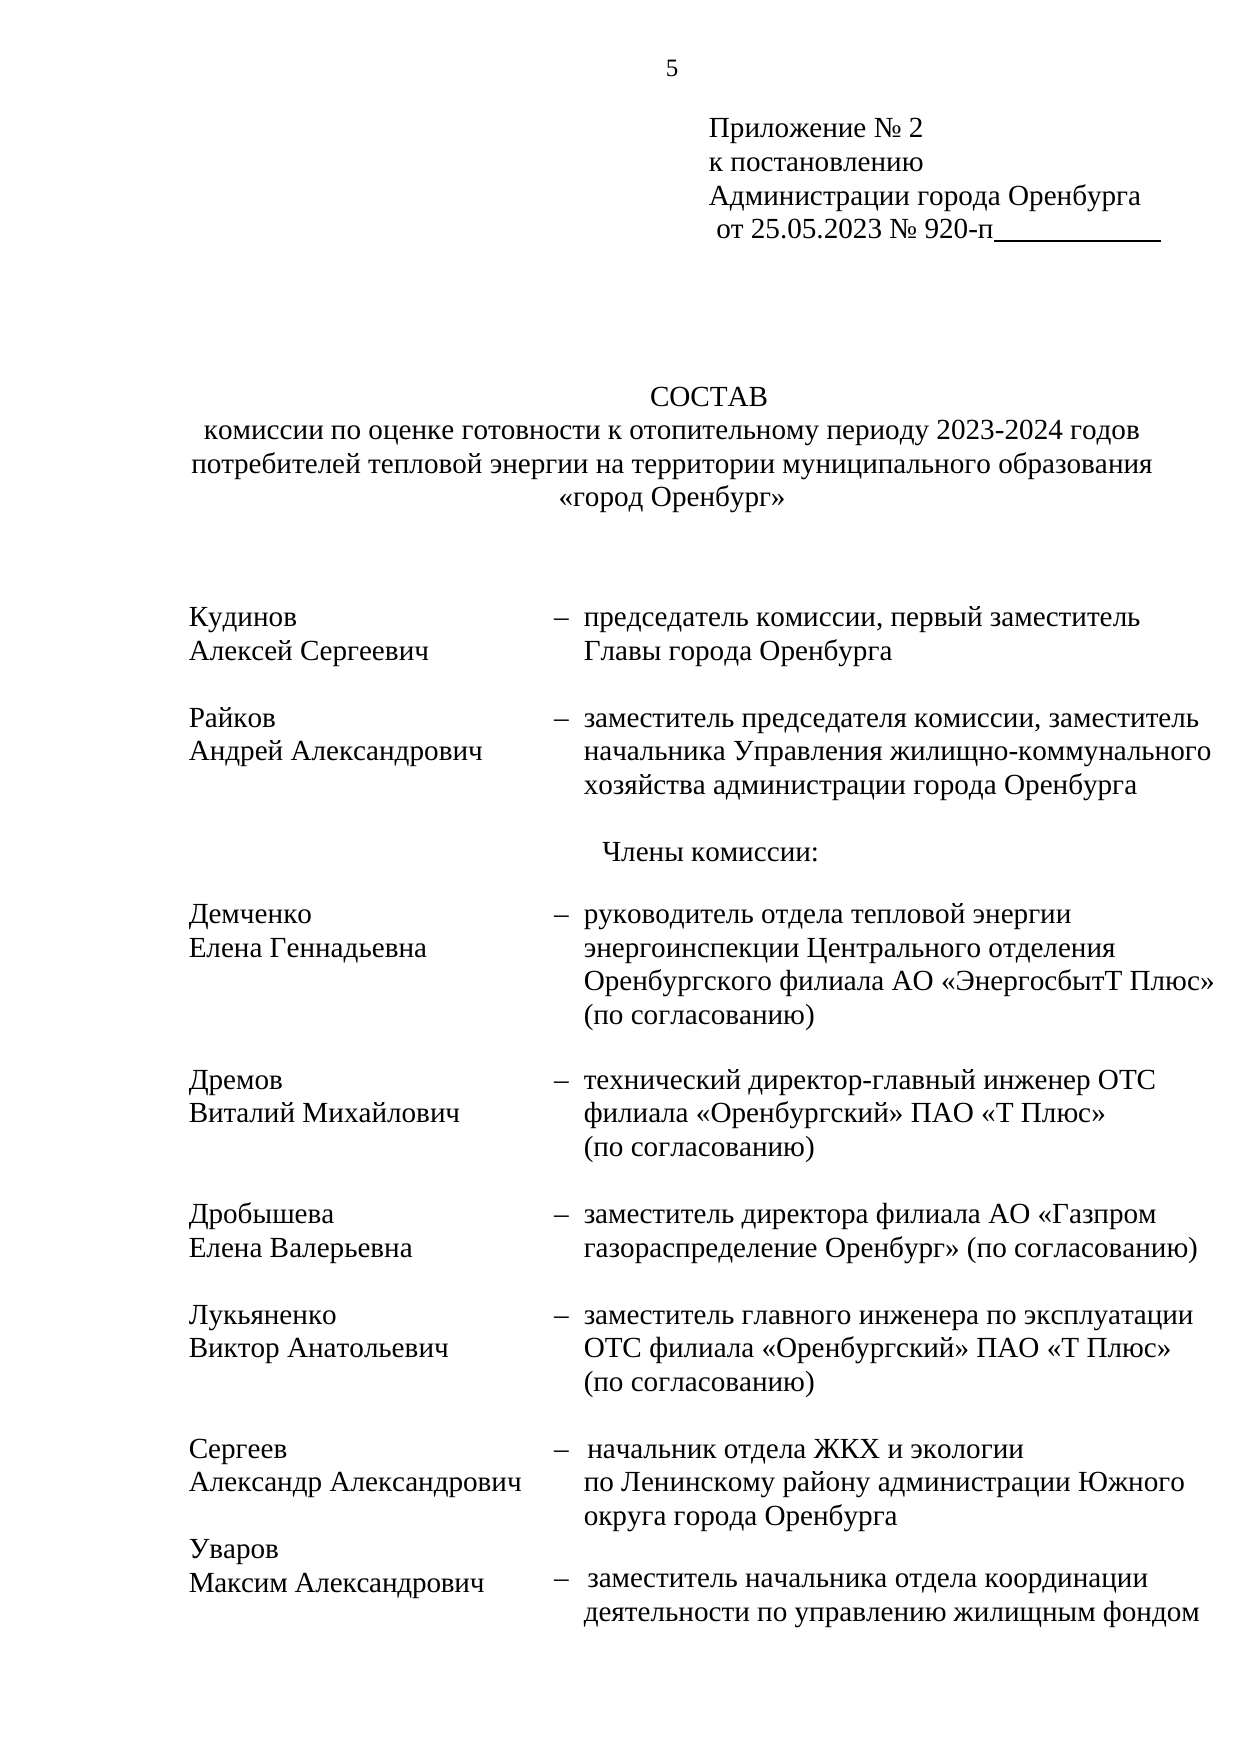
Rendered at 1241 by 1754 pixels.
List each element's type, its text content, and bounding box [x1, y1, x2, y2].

text от 25.05.2023 № 920-п [709, 211, 1167, 245]
title СОСТАВ [177, 379, 1167, 412]
table_cell – [543, 700, 572, 834]
table_cell заместитель председателя комиссии, заместитель начальника Управления жилищно-коммунального хозяйства администрации города Оренбурга [572, 700, 1218, 834]
table_cell Райков Андрей Александрович [177, 700, 543, 834]
table_cell – [543, 896, 572, 1033]
text Администрации города Оренбурга [177, 178, 1167, 211]
table_cell Члены комиссии: [177, 834, 1218, 896]
table_header – [543, 599, 572, 700]
text к постановлению [177, 144, 1167, 178]
text Приложение № 2 [177, 111, 1167, 144]
table_cell технический директор-главный инженер ОТС филиала «Оренбургский» ПАО «Т Плюс» (по согласованию) заместитель директора филиала АО «Газпром газораспределение Оренбург» (по согласованию) [572, 1033, 1218, 1297]
table_cell руководитель отдела тепловой энергии энергоинспекции Центрального отделения Оренбургского филиала АО «ЭнергосбытТ Плюс» (по согласованию) [572, 896, 1218, 1033]
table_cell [572, 1297, 1218, 1632]
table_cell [177, 1297, 543, 1632]
table_cell – – [543, 1033, 572, 1297]
table_header председатель комиссии, первый заместитель Главы города Оренбурга [572, 599, 1218, 700]
table_cell Дремов Виталий Михайлович Дробышева Елена Валерьевна [177, 1033, 543, 1297]
table_cell – – – [543, 1297, 572, 1632]
text комиссии по оценке готовности к отопительному периоду 2023-2024 годов потребителей тепловой энергии на территории муниципального образования «город Оренбург» [177, 412, 1167, 513]
table_header Кудинов Алексей Сергеевич [177, 599, 543, 700]
table_cell Демченко Елена Геннадьевна [177, 896, 543, 1033]
